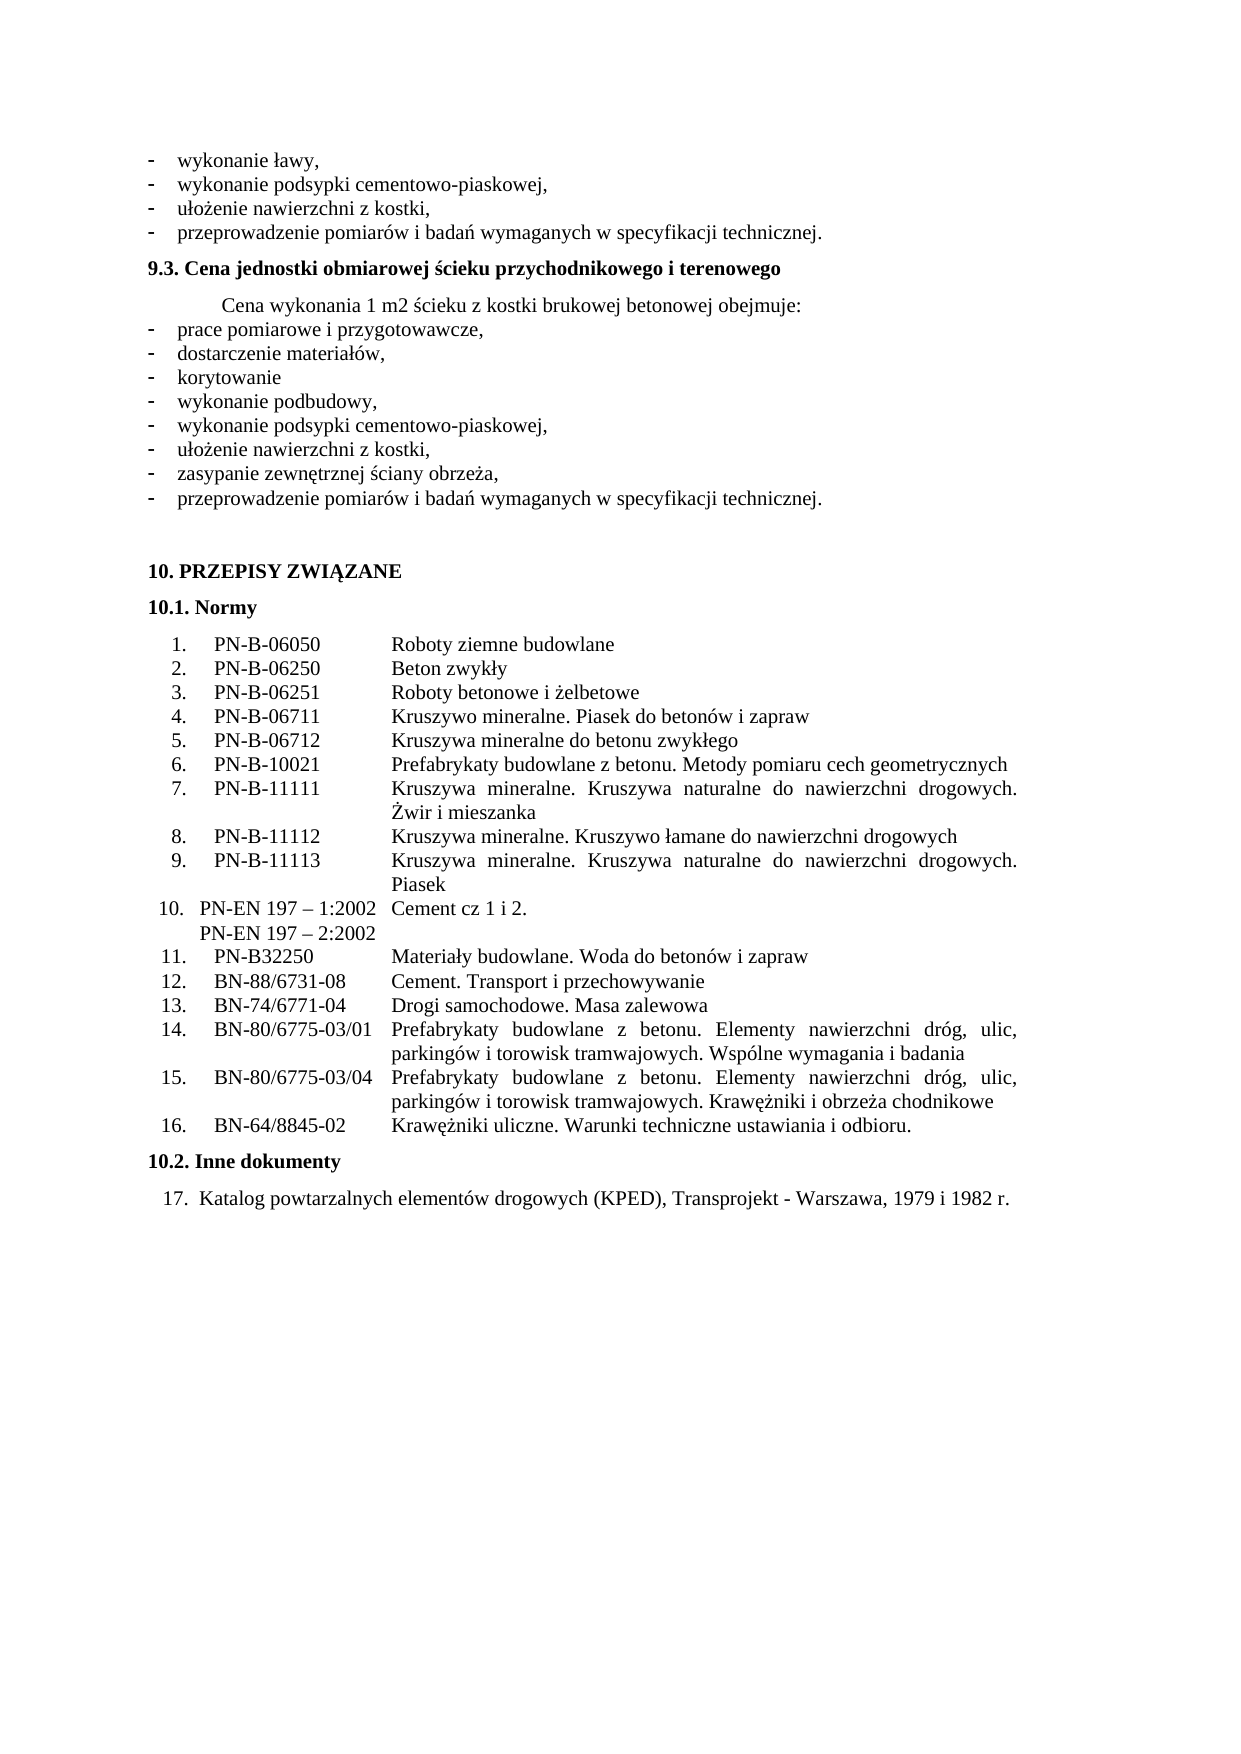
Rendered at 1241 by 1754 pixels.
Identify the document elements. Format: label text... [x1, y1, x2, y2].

table_cell 9. [140, 848, 207, 896]
table_cell PN-B-11112 [207, 824, 384, 848]
table_cell 15. [140, 1065, 207, 1113]
table_cell 16. [140, 1113, 207, 1137]
table_cell BN-80/6775-03/04 [207, 1065, 384, 1113]
text 17. Katalog powtarzalnych elementów drogowych (KPED), Transprojekt - Warszawa, 1979 i 1982 r. [162, 1186, 1093, 1210]
table_cell Cement cz 1 i 2. [384, 896, 922, 944]
table_cell BN-74/6771-04 [207, 993, 384, 1017]
list wykonanie podsypki cementowo-piaskowej, [148, 413, 1093, 437]
table_cell Krawężniki uliczne. Warunki techniczne ustawiania i odbioru. [384, 1113, 1025, 1137]
subtitle 10.1. Normy [148, 595, 1093, 619]
table_cell PN-B-06711 [207, 704, 384, 728]
table_header 1. [140, 632, 207, 656]
table_cell 6. [140, 752, 207, 776]
table_cell PN-B-11113 [207, 848, 384, 896]
table_cell 2. [140, 656, 207, 680]
table_cell 4. [140, 704, 207, 728]
table_cell Roboty betonowe i żelbetowe [384, 680, 1025, 704]
table_cell 7. [140, 776, 207, 824]
table_cell Kruszywa mineralne do betonu zwykłego [384, 728, 1025, 752]
table_cell 3. [140, 680, 207, 704]
table_cell Prefabrykaty budowlane z betonu. Elementy nawierzchni dróg, ulic, parkingów i torowisk tramwajowych. Wspólne wymagania i badania [384, 1017, 1025, 1065]
list ułożenie nawierzchni z kostki, [148, 196, 1093, 220]
table_cell Materiały budowlane. Woda do betonów i zapraw [384, 945, 1025, 968]
table_cell Cement. Transport i przechowywanie [384, 969, 1025, 993]
list przeprowadzenie pomiarów i badań wymaganych w specyfikacji technicznej. [148, 485, 1093, 509]
table_cell 10. [140, 896, 192, 944]
table_cell BN-64/8845-02 [207, 1113, 384, 1137]
table_header PN-B-06050 [207, 632, 384, 656]
table_cell BN-88/6731-08 [207, 969, 384, 993]
table_cell Kruszywo mineralne. Piasek do betonów i zapraw [384, 704, 1025, 728]
table_cell PN-B-06712 [207, 728, 384, 752]
list wykonanie ławy, [148, 148, 1093, 172]
subtitle 9.3. Cena jednostki obmiarowej ścieku przychodnikowego i terenowego [148, 256, 1093, 280]
table_cell Kruszywa mineralne. Kruszywa naturalne do nawierzchni drogowych. Piasek [384, 848, 1025, 896]
list dostarczenie materiałów, [148, 341, 1093, 365]
list korytowanie [148, 365, 1093, 389]
list wykonanie podbudowy, [148, 389, 1093, 413]
table_cell Prefabrykaty budowlane z betonu. Elementy nawierzchni dróg, ulic, parkingów i torowisk tramwajowych. Krawężniki i obrzeża chodnikowe [384, 1065, 1025, 1113]
table_cell Kruszywa mineralne. Kruszywa naturalne do nawierzchni drogowych. Żwir i mieszanka [384, 776, 1025, 824]
table_cell BN-80/6775-03/01 [207, 1017, 384, 1065]
table_cell 5. [140, 728, 207, 752]
table_cell 8. [140, 824, 207, 848]
table_cell Beton zwykły [384, 656, 1025, 680]
table_cell Prefabrykaty budowlane z betonu. Metody pomiaru cech geometrycznych [384, 752, 1025, 776]
list prace pomiarowe i przygotowawcze, [148, 317, 1093, 341]
list zasypanie zewnętrznej ściany obrzeża, [148, 461, 1093, 485]
table_cell PN-B-10021 [207, 752, 384, 776]
table_cell 14. [140, 1017, 207, 1065]
table_cell PN-B-06251 [207, 680, 384, 704]
table_cell PN-B32250 [207, 945, 384, 968]
table_cell Drogi samochodowe. Masa zalewowa [384, 993, 1025, 1017]
subtitle 10. przepisy związane [148, 558, 1093, 583]
subtitle 10.2. Inne dokumenty [148, 1149, 1093, 1173]
table_cell Kruszywa mineralne. Kruszywo łamane do nawierzchni drogowych [384, 824, 1025, 848]
table_cell 12. [140, 969, 207, 993]
table_cell PN-B-11111 [207, 776, 384, 824]
text Cena wykonania 1 m2 ścieku z kostki brukowej betonowej obejmuje: [148, 293, 1093, 317]
table_cell 11. [140, 945, 207, 968]
table_cell PN-B-06250 [207, 656, 384, 680]
table_header Roboty ziemne budowlane [384, 632, 1025, 656]
list wykonanie podsypki cementowo-piaskowej, [148, 172, 1093, 196]
list ułożenie nawierzchni z kostki, [148, 437, 1093, 461]
list przeprowadzenie pomiarów i badań wymaganych w specyfikacji technicznej. [148, 220, 1093, 244]
table_cell PN-EN 197 – 1:2002 PN-EN 197 – 2:2002 [192, 896, 384, 944]
table_cell 13. [140, 993, 207, 1017]
